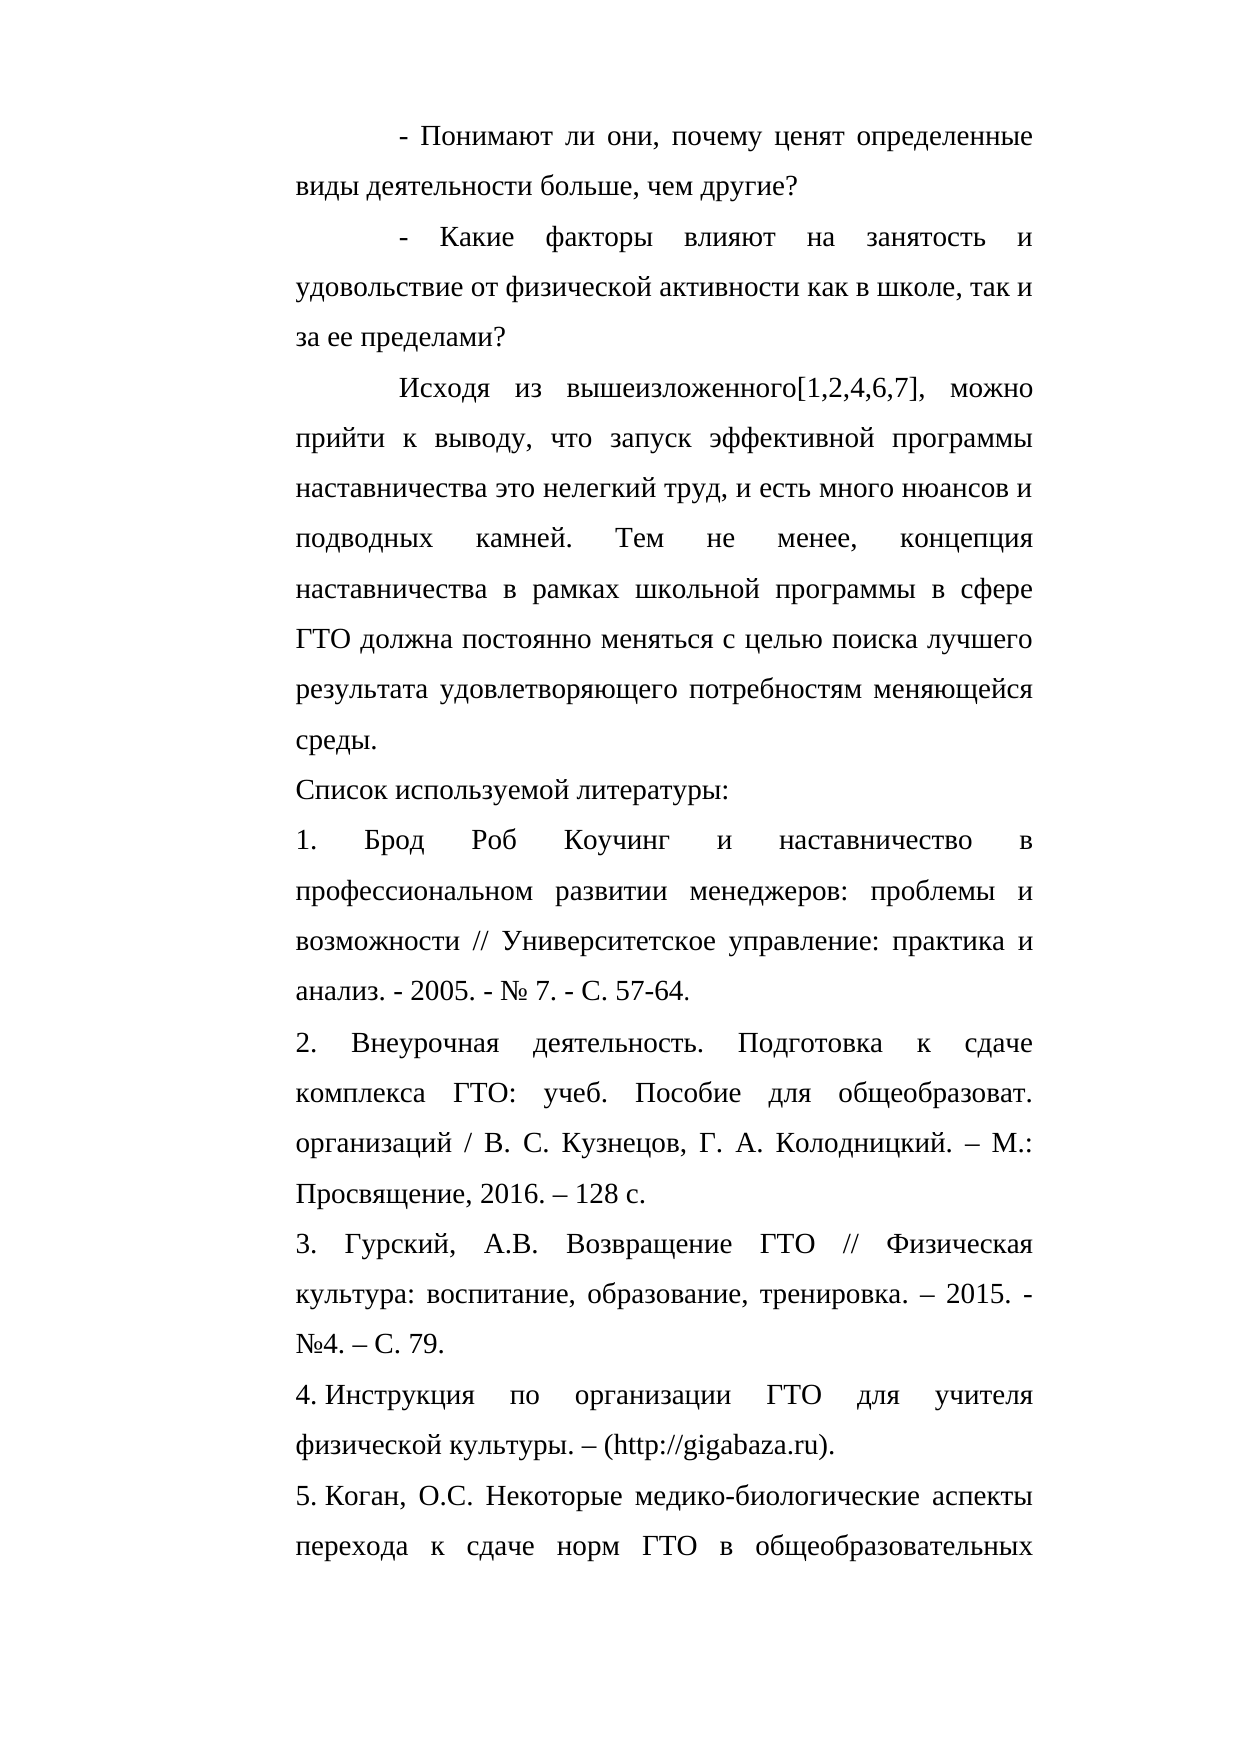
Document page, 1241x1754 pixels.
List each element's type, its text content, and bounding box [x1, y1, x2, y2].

text 2. Внеурочная деятельность. Подготовка к сдаче комплекса ГТО: учеб. Пособие для общеобразоват. организаций / В. С. Кузнецов, Г. А. Колодницкий. – М.: Просвящение, 2016. – 128 с. [295, 1025, 1033, 1209]
text - Какие факторы влияют на занятость и удовольствие от физической активности как в школе, так и за ее пределами? [295, 219, 1033, 353]
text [295, 1478, 1033, 1561]
text - Понимают ли они, почему ценят определенные виды деятельности больше, чем другие? [295, 118, 1033, 202]
text 1. Брод Роб Коучинг и наставничество в профессиональном развитии менеджеров: проблемы и возможности // Университетское управление: практика и анализ. - 2005. - № 7. - С. 57-64. [295, 822, 1033, 1008]
text 3. Гурский, А.В. Возвращение ГТО // Физическая культура: воспитание, образование, тренировка. – 2015. - №4. – С. 79. [295, 1226, 1033, 1360]
text Исходя из вышеизложенного[1,2,4,6,7], можно прийти к выводу, что запуск эффективной программы наставничества это нелегкий труд, и есть много нюансов и подводных камней. Тем не менее, концепция наставничества в рамках школьной программы в сфере ГТО должна постоянно меняться с целью поиска лучшего результата удовлетворяющего потребностям меняющейся среды. [295, 370, 1033, 755]
text Список используемой литературы: [295, 772, 1033, 806]
text 4. Инструкция по организации ГТО для учителя физической культуры. – (http://gigabaza.ru). [295, 1377, 1033, 1461]
